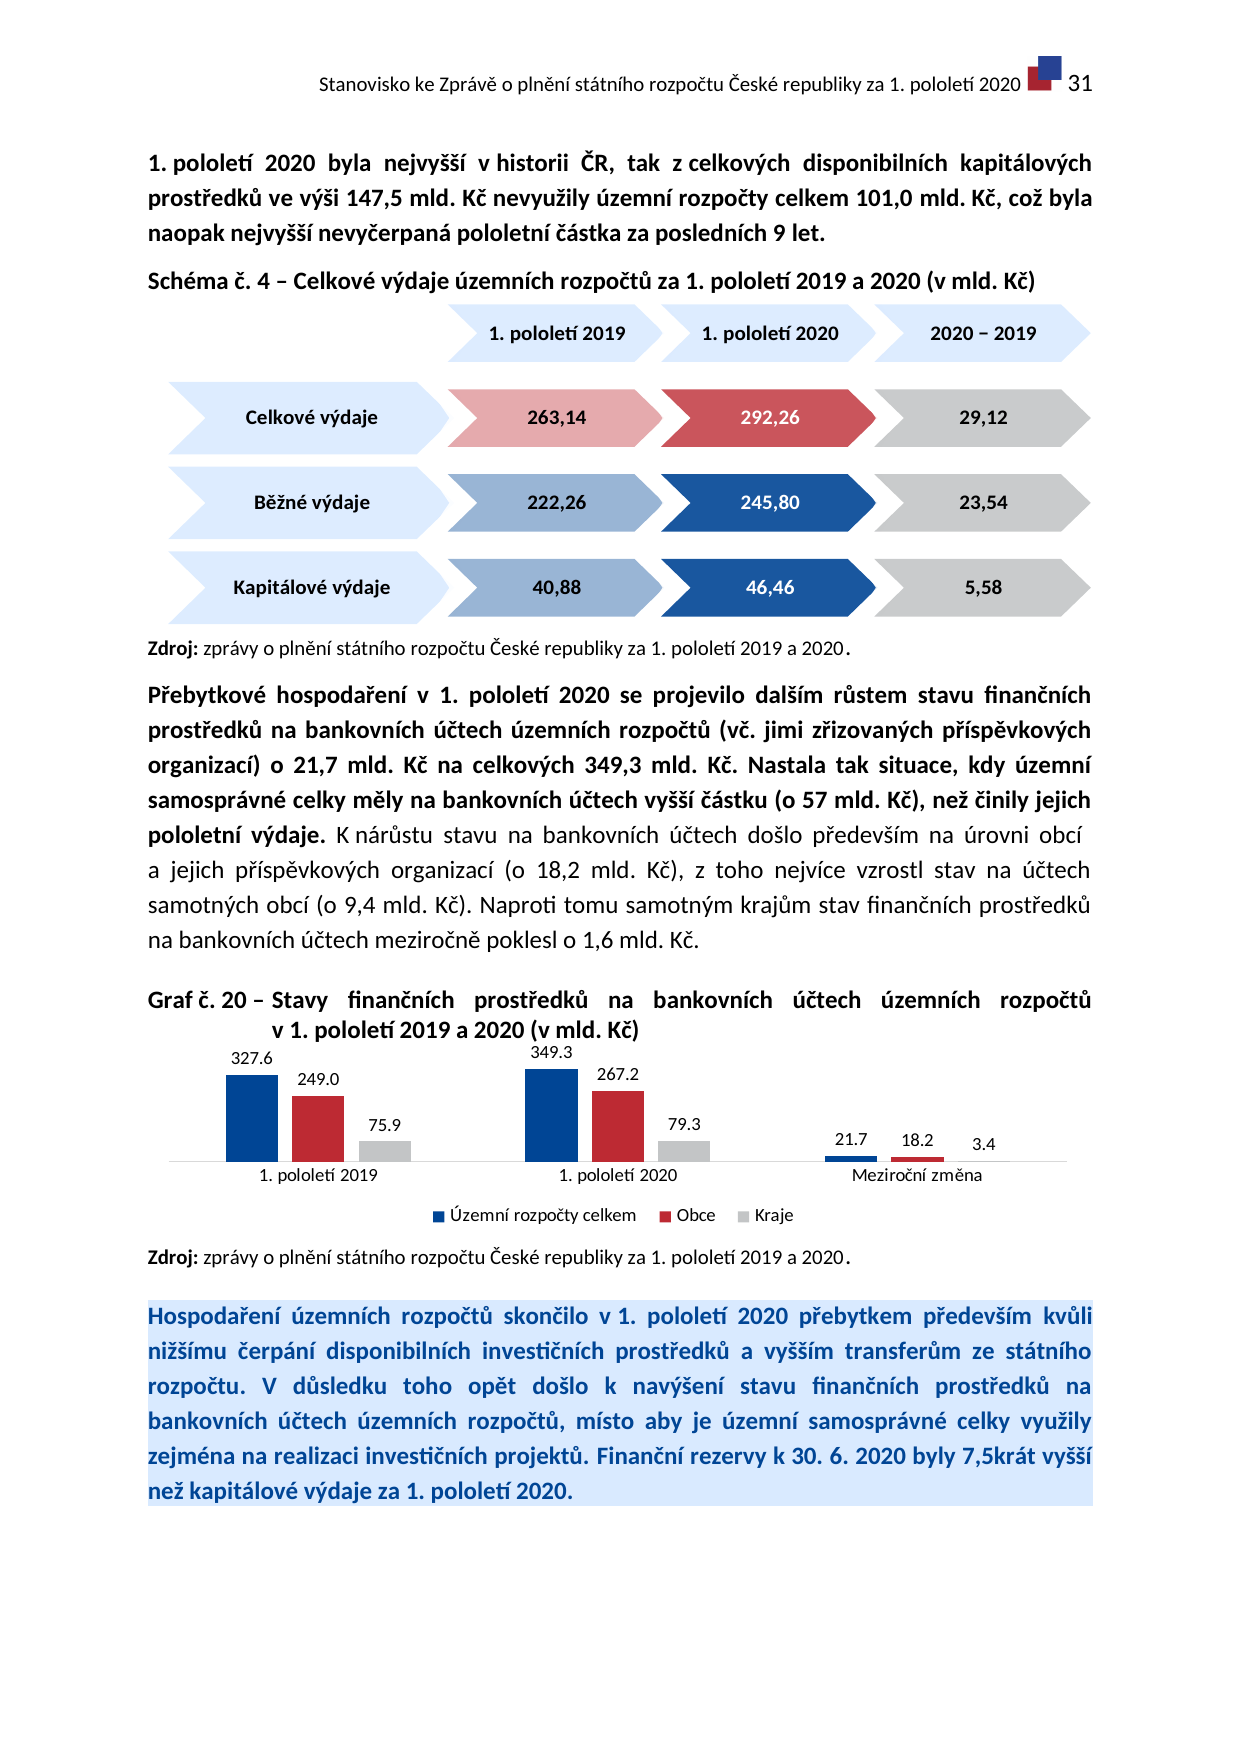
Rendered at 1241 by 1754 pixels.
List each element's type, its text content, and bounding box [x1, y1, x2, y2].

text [148, 148, 1093, 248]
text Schéma č. 4 – Celkové výdaje územních rozpočtů za 1. pololetí 2019 a 2020 (v mld. Kč) [148, 265, 1093, 296]
text Graf č. 20 – Stavy finančních prostředků na bankovních účtech územních rozpočtů v 1. pololetí 2019 a 2020 (v mld. Kč) [148, 984, 1093, 1045]
text Hospodaření územních rozpočtů skončilo v 1. pololetí 2020 přebytkem především kvůli nižšímu čerpání disponibilních investičních prostředků a vyšším transferům ze státního rozpočtu. V důsledku toho opět došlo k navýšení stavu finančních prostředků na bankovních účtech územních rozpočtů, místo aby je územní samosprávné celky využily zejména na realizaci investičních projektů. Finanční rezervy k 30. 6. 2020 byly 7,5krát vyšší než kapitálové výdaje za 1. pololetí 2020. [148, 1300, 1093, 1506]
text Zdroj: zprávy o plnění státního rozpočtu České republiky za 1. pololetí 2019 a 2020. [148, 1236, 1093, 1271]
text Přebytkové hospodaření v 1. pololetí 2020 se projevilo dalším růstem stavu finančních prostředků na bankovních účtech územních rozpočtů (vč. jimi zřizovaných příspěvkových organizací) o 21,7 mld. Kč na celkových 349,3 mld. Kč. Nastala tak situace, kdy územní samosprávné celky měly na bankovních účtech vyšší částku (o 57 mld. Kč), než činily jejich pololetní výdaje. K nárůstu stavu na bankovních účtech došlo především na úrovni obcí a jejich příspěvkových organizací (o 18,2 mld. Kč), z toho nejvíce vzrostl stav na účtech samotných obcí (o 9,4 mld. Kč). Naproti tomu samotným krajům stav finančních prostředků na bankovních účtech meziročně poklesl o 1,6 mld. Kč. [148, 679, 1093, 954]
picture [1027, 56, 1062, 92]
text Zdroj: zprávy o plnění státního rozpočtu České republiky za 1. pololetí 2019 a 2020. [148, 296, 1093, 662]
